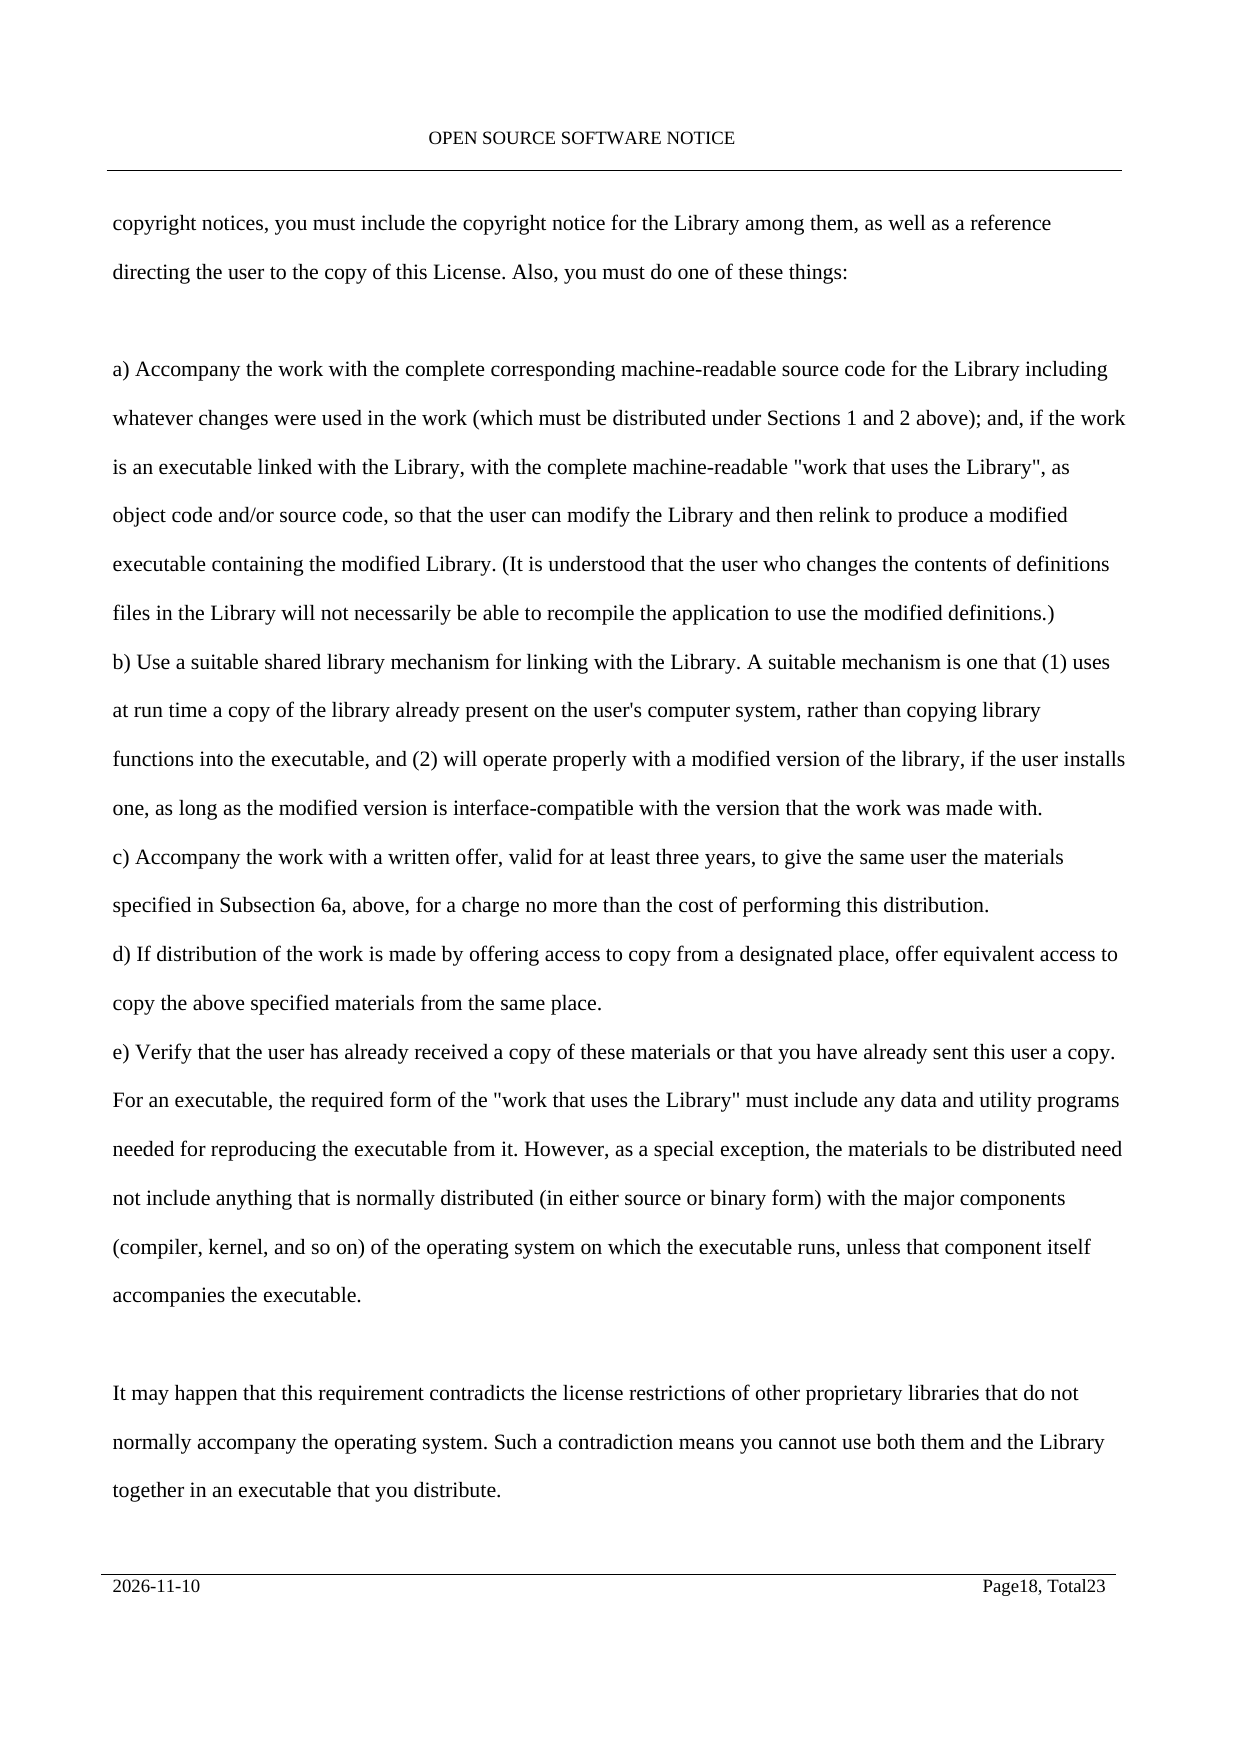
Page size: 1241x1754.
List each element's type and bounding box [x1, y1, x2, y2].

text [112, 206, 1128, 1506]
